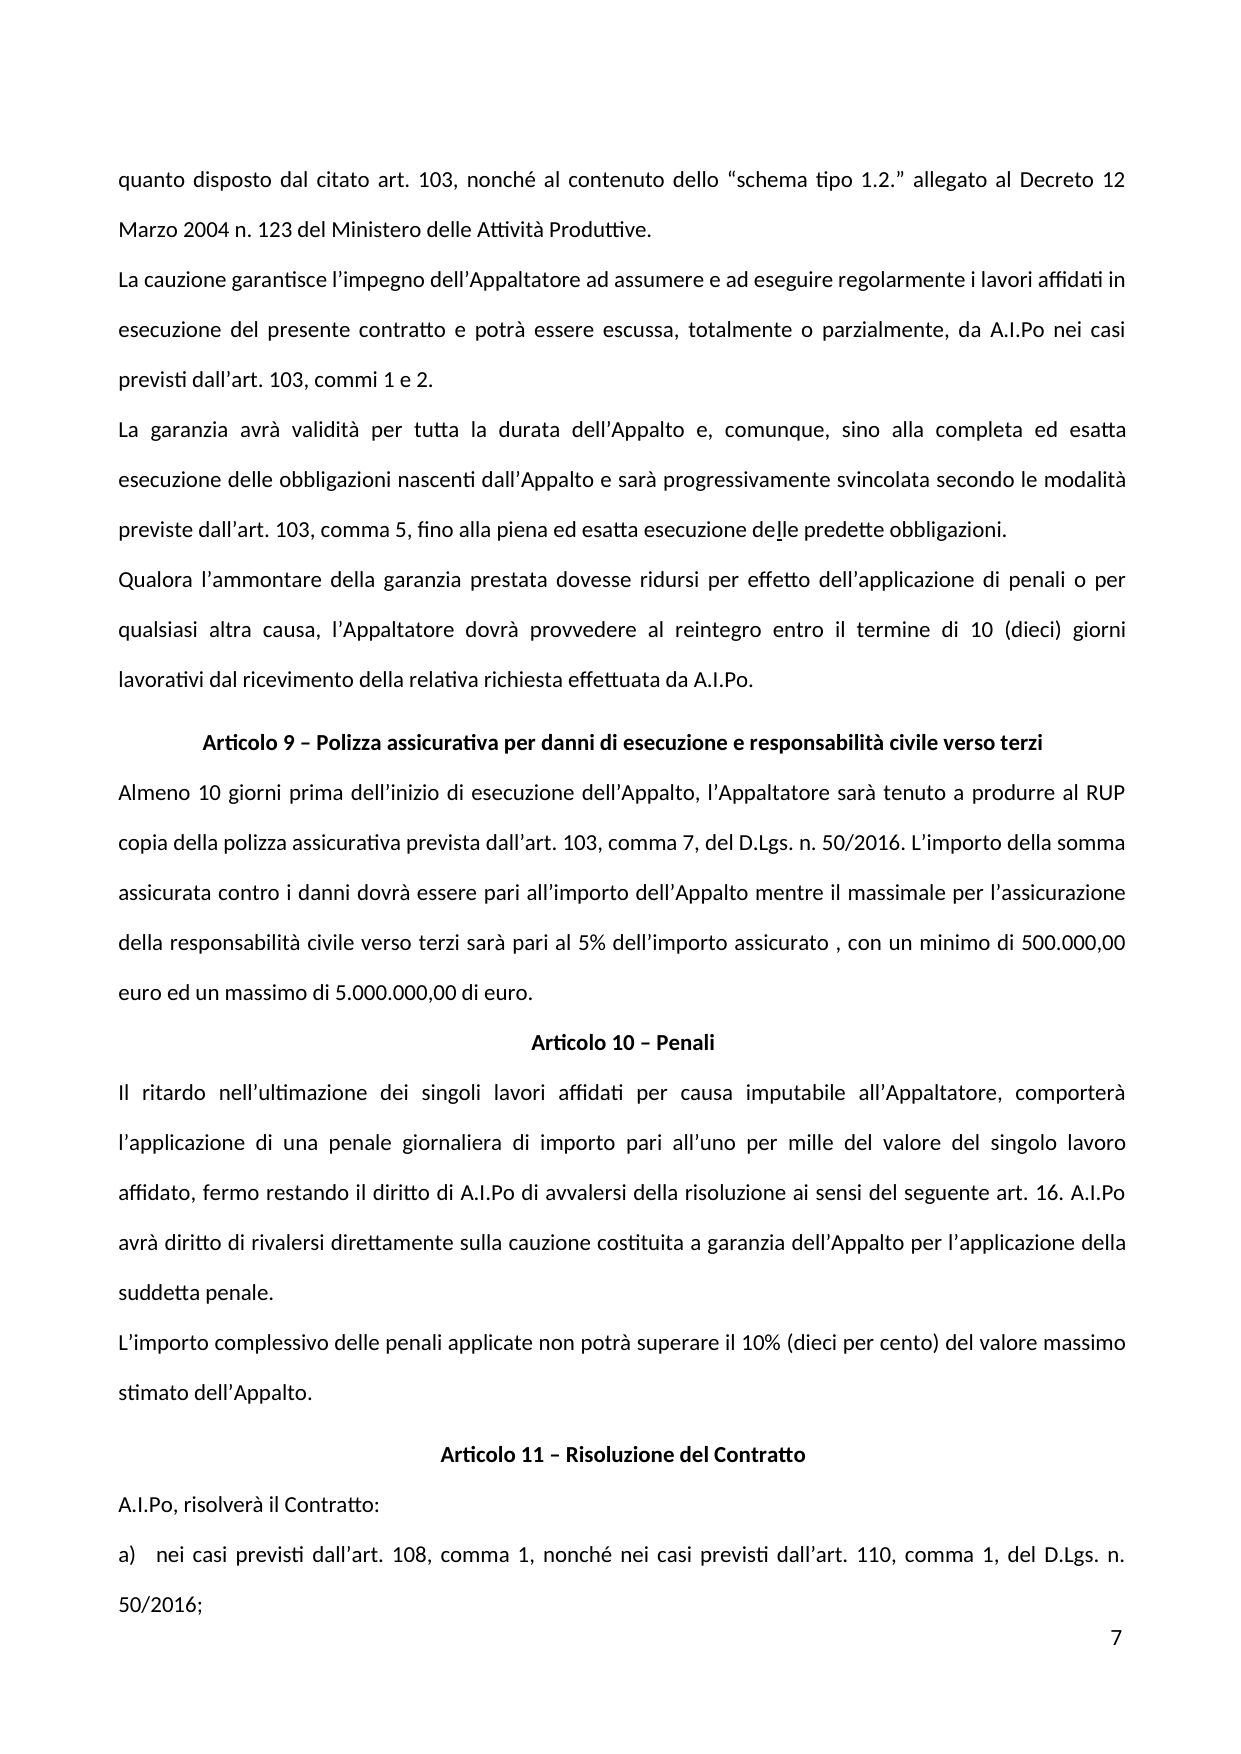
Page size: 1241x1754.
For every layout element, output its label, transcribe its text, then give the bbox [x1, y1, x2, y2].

text Qualora l’ammontare della garanzia prestata dovesse ridursi per effetto dell’applicazione di penali o per qualsiasi altra causa, l’Appaltatore dovrà provvedere al reintegro entro il termine di 10 (dieci) giorni lavorativi dal ricevimento della relativa richiesta effettuata da A.I.Po. [118, 548, 1128, 698]
text La garanzia avrà validità per tutta la durata dell’Appalto e, comunque, sino alla completa ed esatta esecuzione delle obbligazioni nascenti dall’Appalto e sarà progressivamente svincolata secondo le modalità previste dall’art. 103, comma 5, fino alla piena ed esatta esecuzione delle predette obbligazioni. [118, 398, 1128, 548]
text A.I.Po, risolverà il Contratto: [118, 1473, 1128, 1523]
text Almeno 10 giorni prima dell’inizio di esecuzione dell’Appalto, l’Appaltatore sarà tenuto a produrre al RUP copia della polizza assicurativa prevista dall’art. 103, comma 7, del D.Lgs. n. 50/2016. L’importo della somma assicurata contro i danni dovrà essere pari all’importo dell’Appalto mentre il massimale per l’assicurazione della responsabilità civile verso terzi sarà pari al 5% dell’importo assicurato , con un minimo di 500.000,00 euro ed un massimo di 5.000.000,00 di euro. [118, 760, 1128, 1010]
list nei casi previsti dall’art. 108, comma 1, nonché nei casi previsti dall’art. 110, comma 1, del D.Lgs. n. 50/2016; [118, 1523, 1128, 1623]
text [118, 148, 1128, 248]
text La cauzione garantisce l’impegno dell’Appaltatore ad assumere e ad eseguire regolarmente i lavori affidati in esecuzione del presente contratto e potrà essere escussa, totalmente o parzialmente, da A.I.Po nei casi previsti dall’art. 103, commi 1 e 2. [118, 248, 1128, 398]
text L’importo complessivo delle penali applicate non potrà superare il 10% (dieci per cento) del valore massimo stimato dell’Appalto. [118, 1310, 1128, 1410]
text Articolo 11 – Risoluzione del Contratto [118, 1423, 1128, 1473]
text Articolo 10 – Penali [118, 1010, 1128, 1060]
text Il ritardo nell’ultimazione dei singoli lavori affidati per causa imputabile all’Appaltatore, comporterà l’applicazione di una penale giornaliera di importo pari all’uno per mille del valore del singolo lavoro affidato, fermo restando il diritto di A.I.Po di avvalersi della risoluzione ai sensi del seguente art. 16. A.I.Po avrà diritto di rivalersi direttamente sulla cauzione costituita a garanzia dell’Appalto per l’applicazione della suddetta penale. [118, 1060, 1128, 1310]
text Articolo 9 – Polizza assicurativa per danni di esecuzione e responsabilità civile verso terzi [118, 710, 1128, 760]
